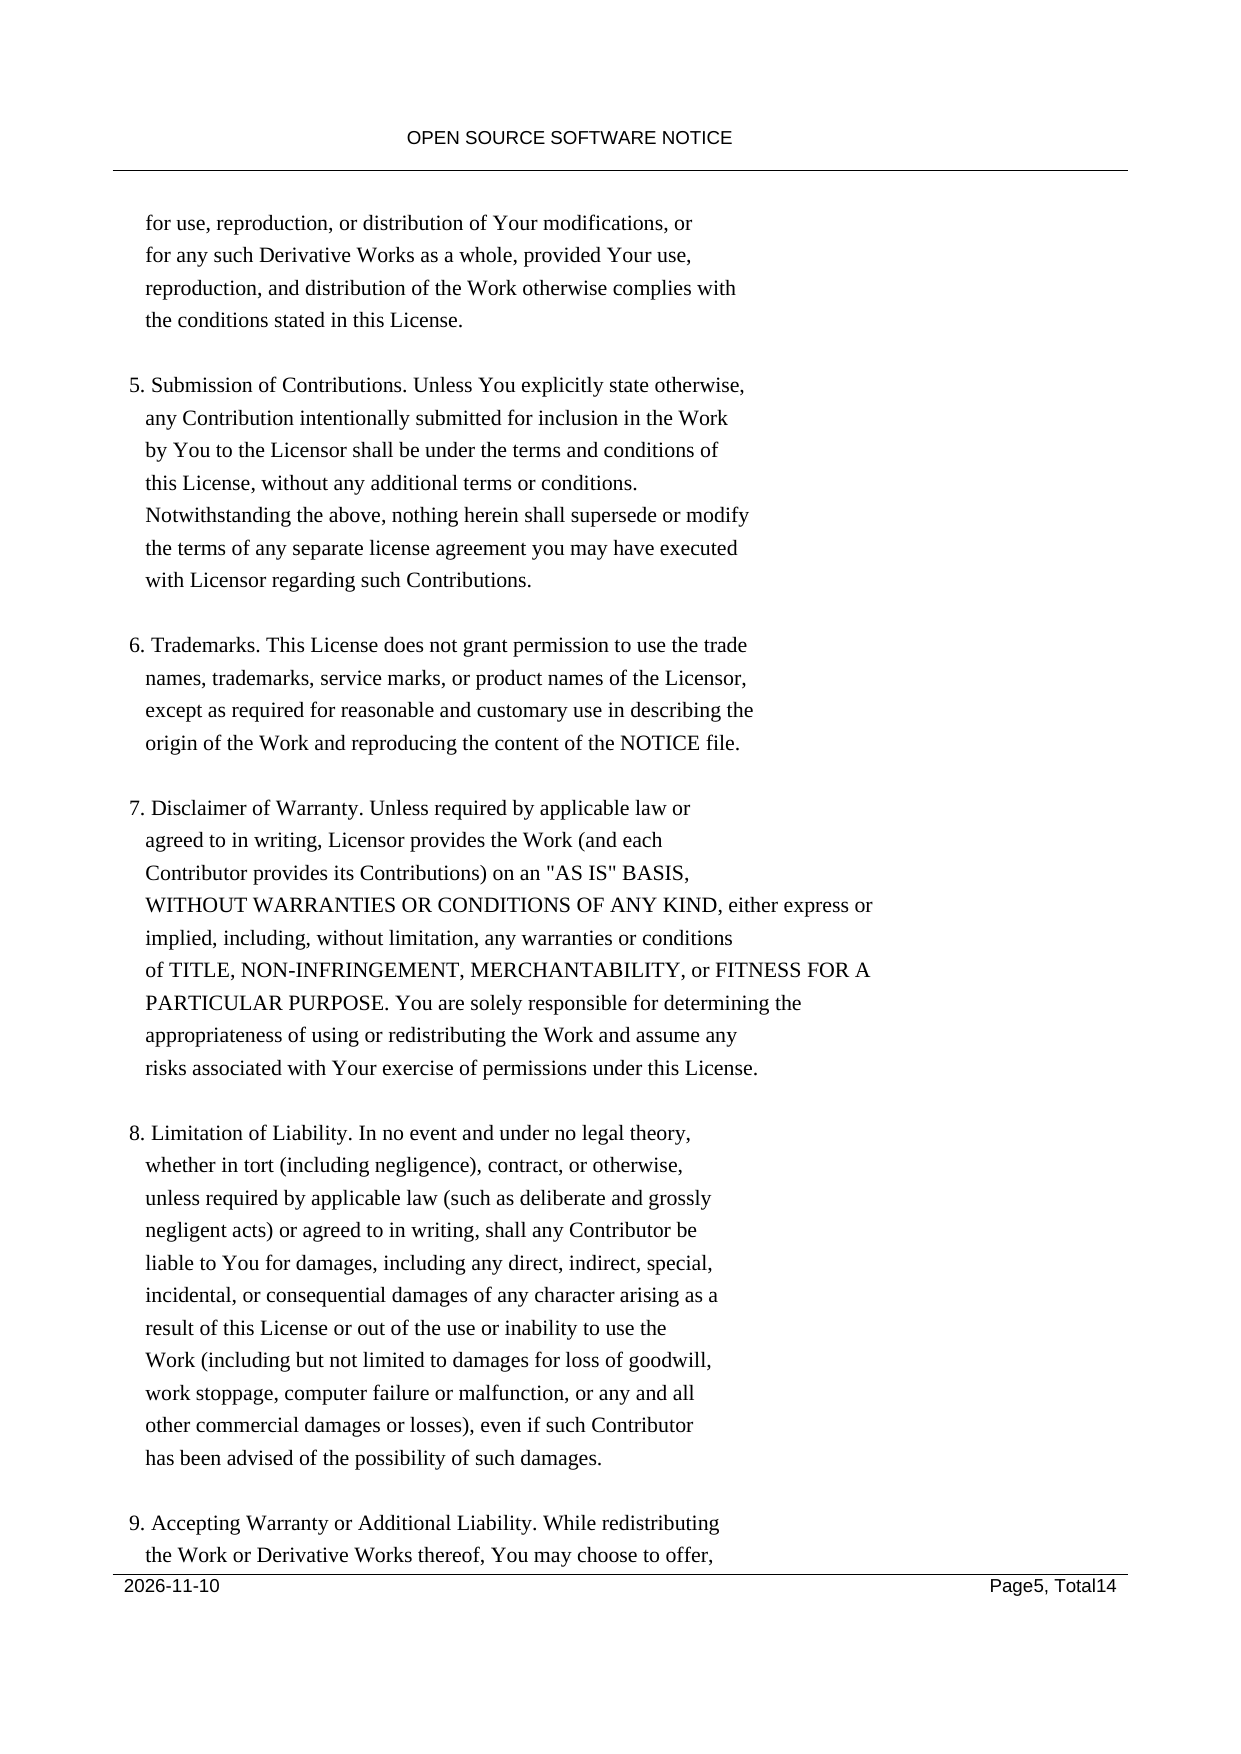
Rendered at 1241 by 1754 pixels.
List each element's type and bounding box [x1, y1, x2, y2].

text [112, 206, 1128, 1571]
